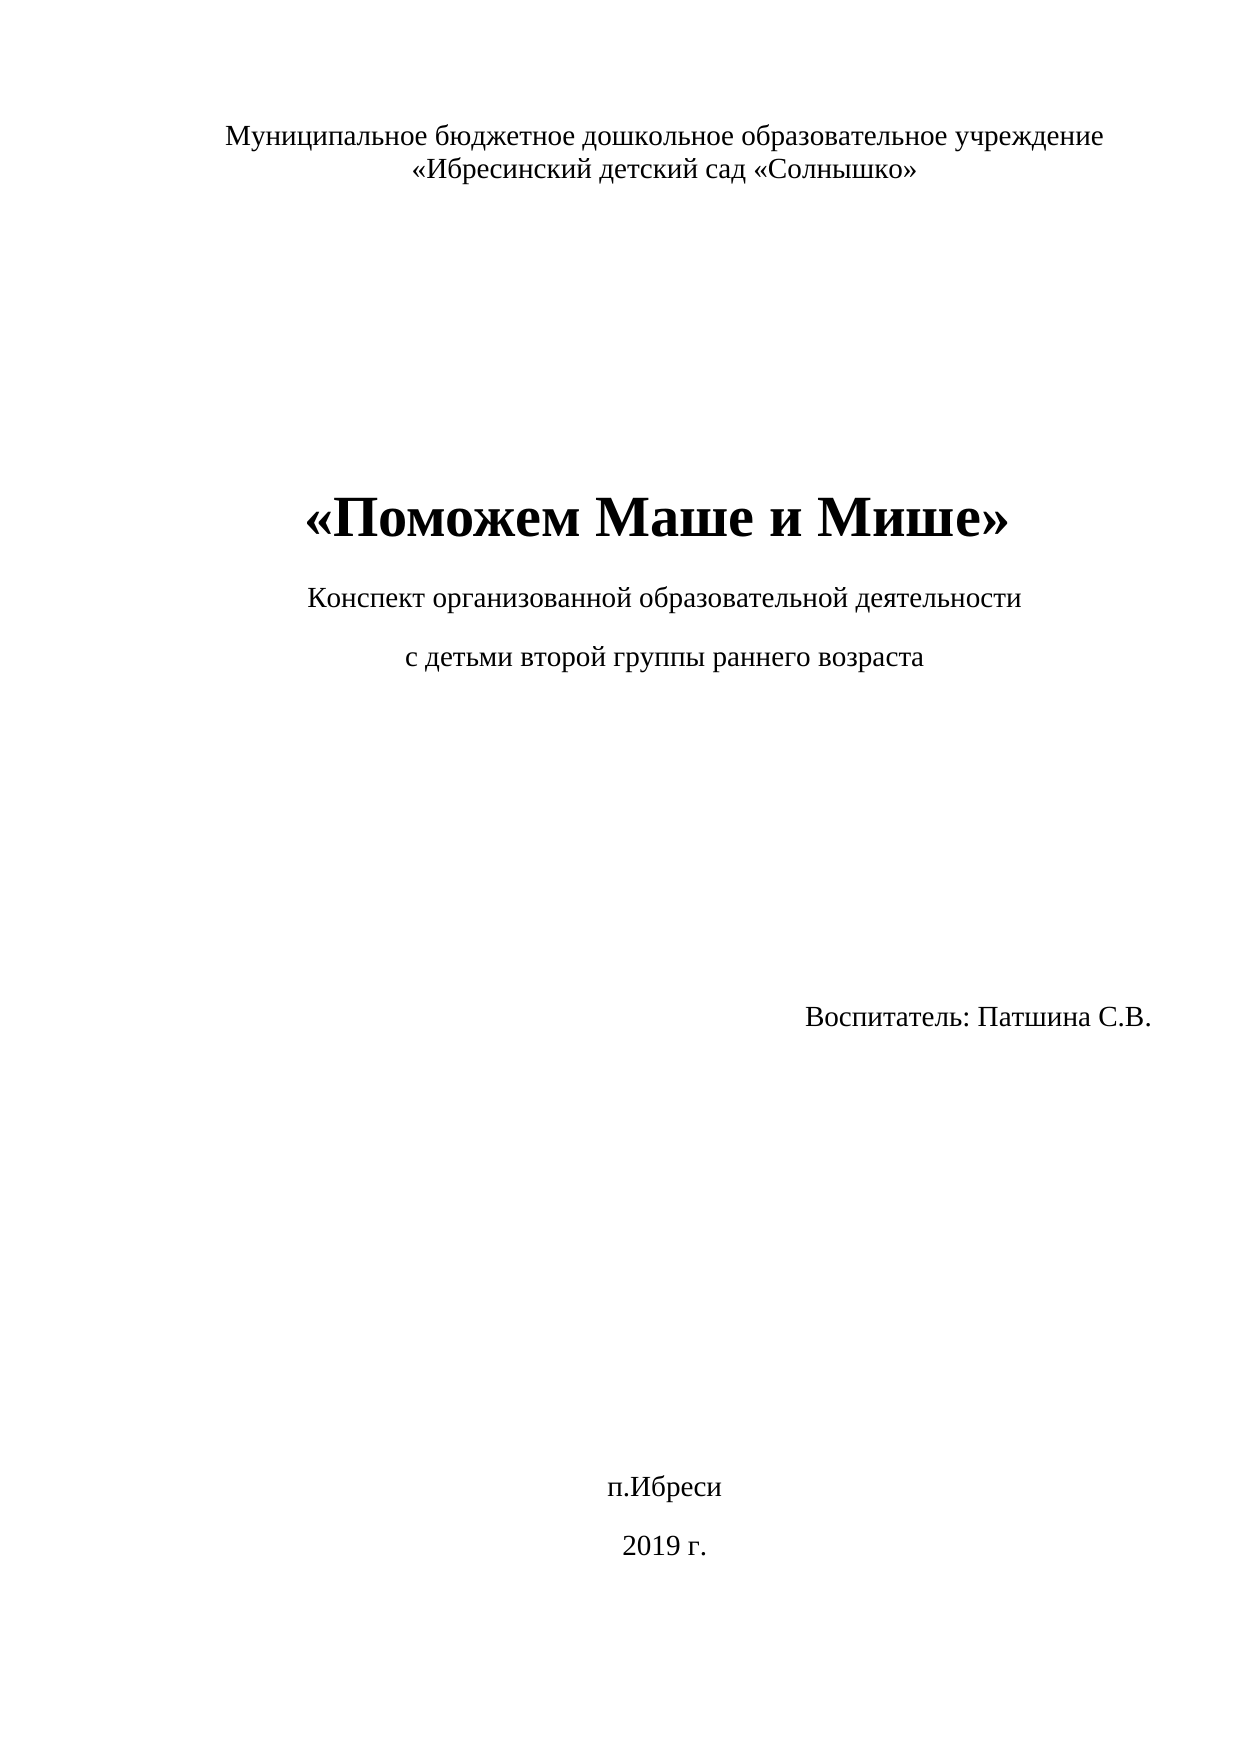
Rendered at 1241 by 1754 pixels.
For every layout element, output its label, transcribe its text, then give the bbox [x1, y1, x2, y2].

text «Поможем Маше и Мише» [177, 482, 1152, 549]
text п.Ибреси [177, 1469, 1152, 1503]
text Муниципальное бюджетное дошкольное образовательное учреждение [177, 118, 1152, 152]
text Воспитатель: Патшина С.В. [177, 999, 1152, 1033]
text Конспект организованной образовательной деятельности [177, 580, 1152, 613]
text «Ибресинский детский сад «Солнышко» [177, 152, 1152, 185]
text с детьми второй группы раннего возраста [177, 639, 1152, 673]
text 2019 г. [177, 1528, 1152, 1562]
